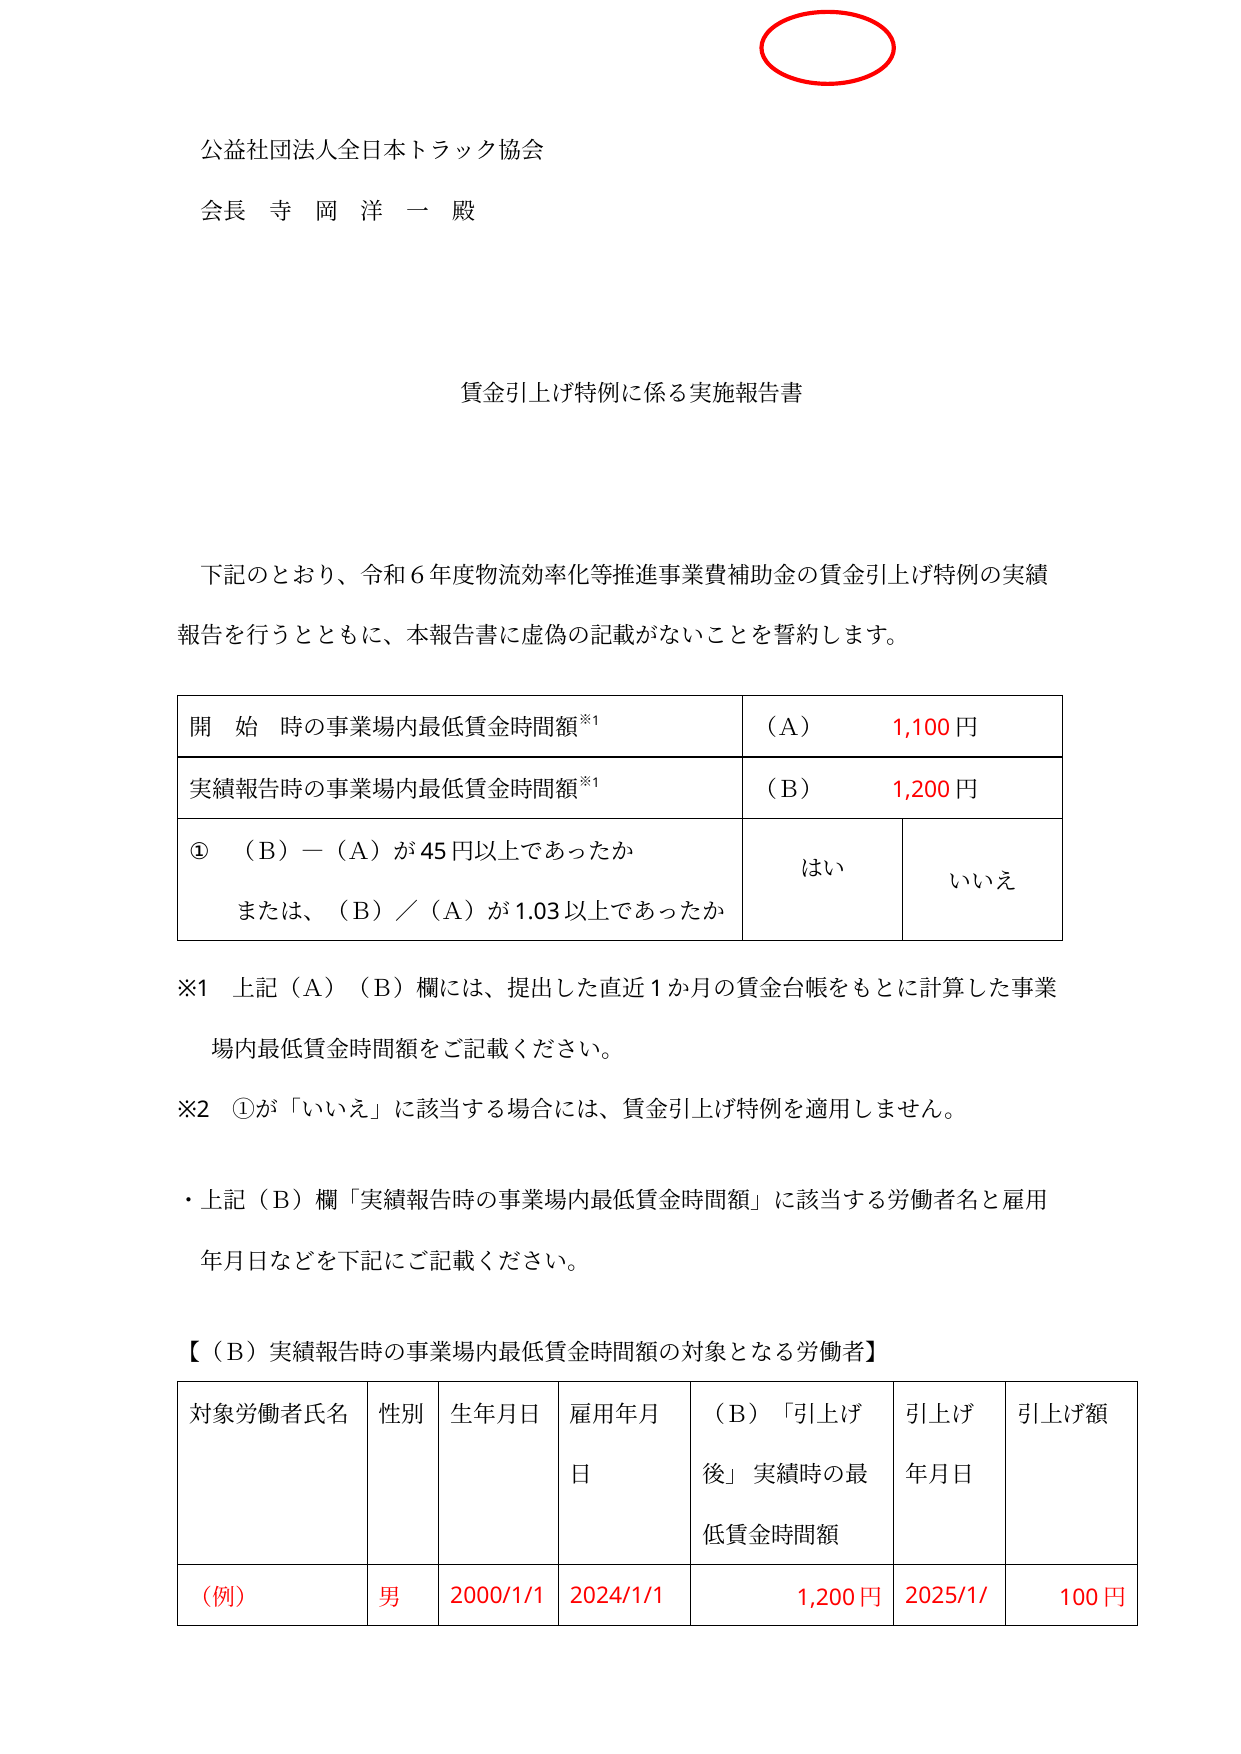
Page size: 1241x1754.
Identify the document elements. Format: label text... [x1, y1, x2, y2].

text 【（Ｂ）実績報告時の事業場内最低賃金時間額の対象となる労働者】 [177, 1320, 1063, 1381]
table_cell 実績報告時の事業場内最低賃金時間額※1 [178, 758, 742, 818]
text 賃金引上げ特例に係る実施報告書 [177, 361, 1063, 422]
table_header 性別 [368, 1382, 438, 1564]
table_header （Ａ） 1,100円 [743, 696, 1062, 756]
table_cell ① （Ｂ）―（Ａ）が45円以上であったか または、（Ｂ）／（Ａ）が1.03以上であったか [178, 819, 742, 940]
text ・上記（Ｂ）欄「実績報告時の事業場内最低賃金時間額」に該当する労働者名と雇用年月日などを下記にご記載ください。 [177, 1169, 1063, 1290]
table_cell 2024/1/1 [559, 1565, 690, 1625]
table_header 生年月日 [439, 1382, 558, 1564]
text ※1 上記（Ａ）（Ｂ）欄には、提出した直近1か月の賃金台帳をもとに計算した事業場内最低賃金時間額をご記載ください。 [177, 956, 1063, 1078]
table_header 引上げ 年月日 [894, 1382, 1005, 1564]
text 会長 寺 岡 洋 一 殿 [177, 179, 1063, 240]
table_header 雇用年月日 [559, 1382, 690, 1564]
table_cell 2000/1/1 [439, 1565, 558, 1625]
text 公益社団法人全日本トラック協会 [177, 119, 1063, 179]
table_cell 1,200円 [691, 1565, 893, 1625]
table_cell はい [743, 819, 902, 940]
text 下記のとおり、令和６年度物流効率化等推進事業費補助金の賃金引上げ特例の実績報告を行うとともに、本報告書に虚偽の記載がないことを誓約します。 [177, 543, 1063, 664]
table_cell いいえ [903, 819, 1062, 940]
table_cell （Ｂ） 1,200円 [743, 758, 1062, 818]
table_header 引上げ額 [1006, 1382, 1137, 1564]
table_cell 100円 [1006, 1565, 1137, 1625]
table_cell （例） 物流太郎 [178, 1565, 367, 1625]
table_cell 男 [368, 1565, 438, 1625]
table_cell 2025/1/1 [894, 1565, 1005, 1625]
text ※2 ①が「いいえ」に該当する場合には、賃金引上げ特例を適用しません。 [177, 1078, 1063, 1138]
table_header 対象労働者氏名 [178, 1382, 367, 1564]
table_header （Ｂ）「引上げ後」 実績時の最低賃金時間額 [691, 1382, 893, 1564]
table_header 開 始 時の事業場内最低賃金時間額※1 [178, 696, 742, 756]
